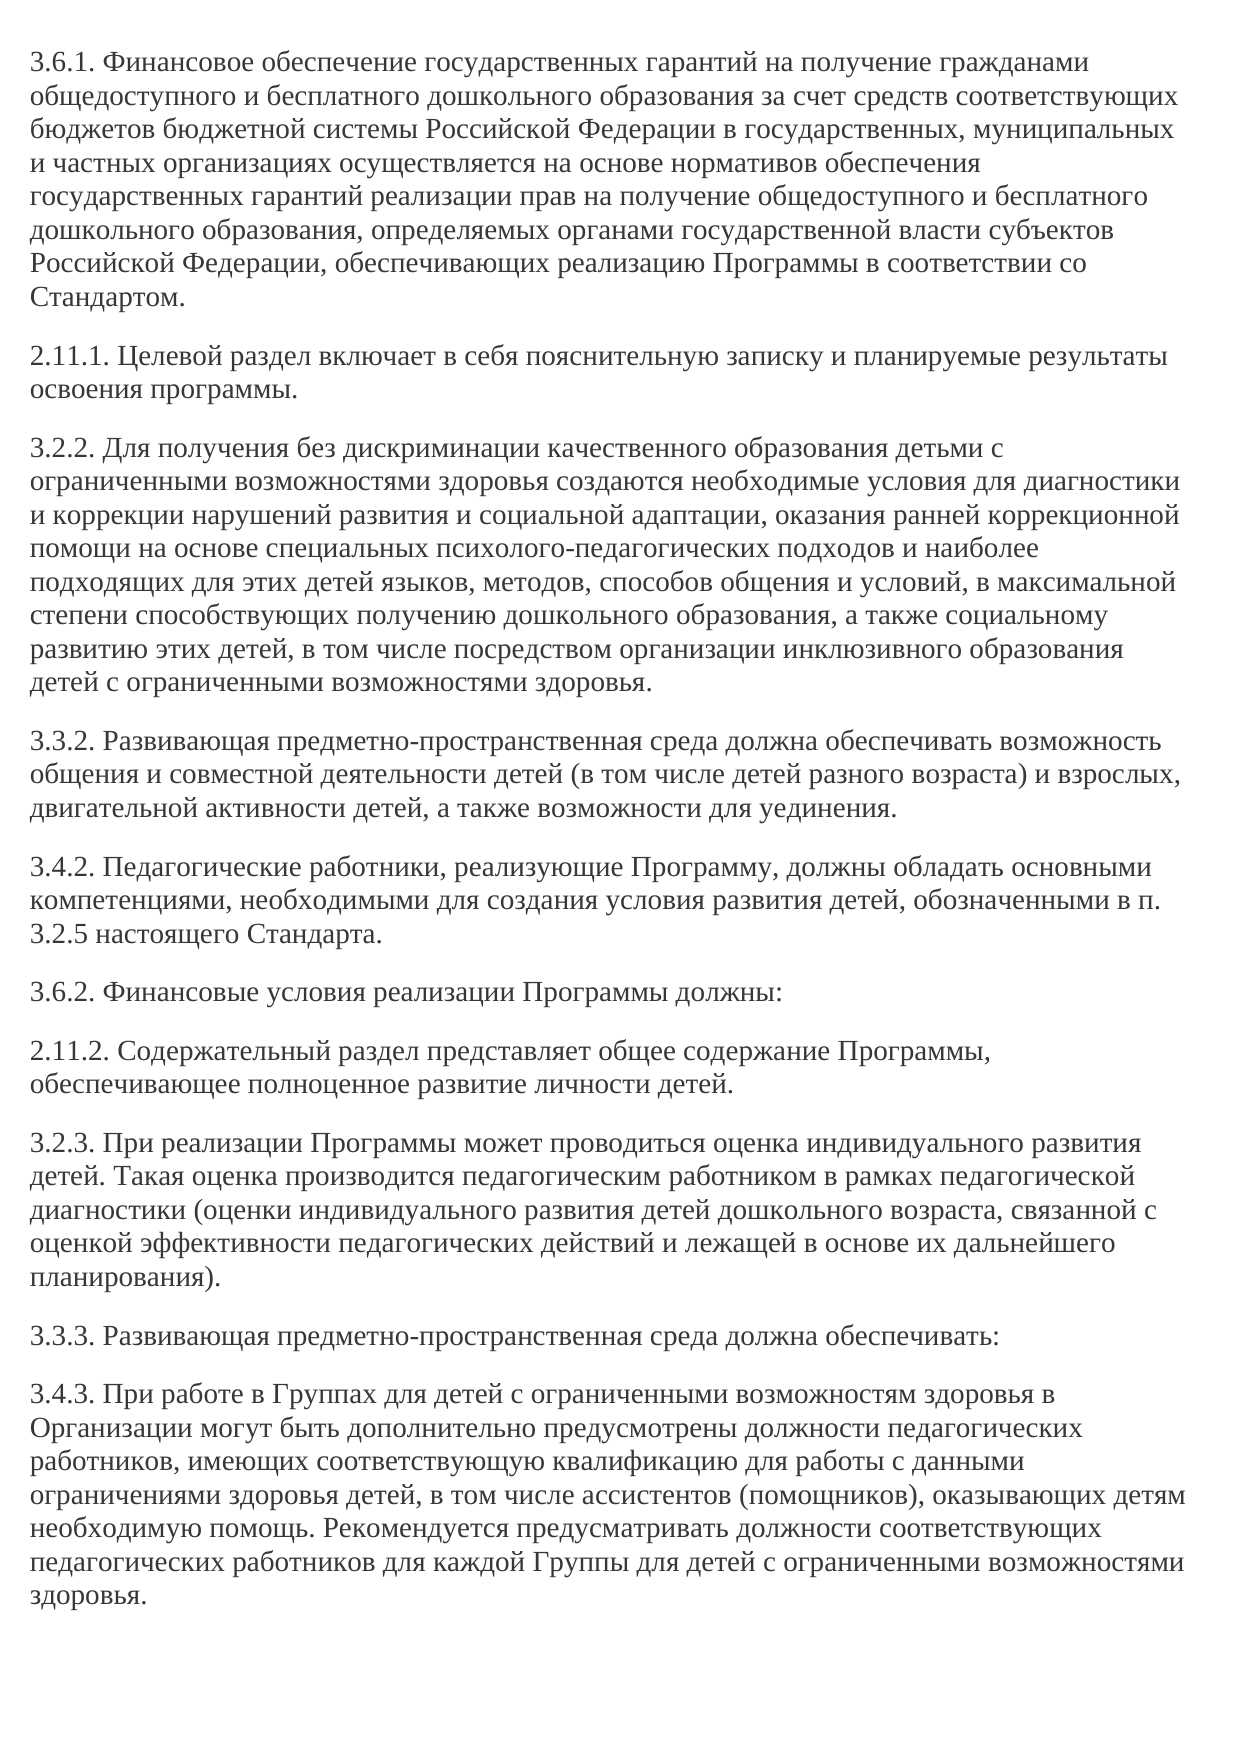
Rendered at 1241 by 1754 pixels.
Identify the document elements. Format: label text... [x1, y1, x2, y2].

text 3.2.3. При реализации Программы может проводиться оценка индивидуального развития детей. Такая оценка производится педагогическим работником в рамках педагогической диагностики (оценки индивидуального развития детей дошкольного возраста, связанной с оценкой эффективности педагогических действий и лежащей в основе их дальнейшего планирования). [29, 1125, 1196, 1293]
text 3.3.3. Развивающая предметно-пространственная среда должна обеспечивать: [29, 1318, 1196, 1351]
text 3.6.2. Финансовые условия реализации Программы должны: [29, 974, 1196, 1008]
text 3.6.1. Финансовое обеспечение государственных гарантий на получение гражданами общедоступного и бесплатного дошкольного образования за счет средств соответствующих бюджетов бюджетной системы Российской Федерации в государственных, муниципальных и частных организациях осуществляется на основе нормативов обеспечения государственных гарантий реализации прав на получение общедоступного и бесплатного дошкольного образования, определяемых органами государственной власти субъектов Российской Федерации, обеспечивающих реализацию Программы в соответствии со Стандартом. [29, 44, 1196, 313]
text 2.11.2. Содержательный раздел представляет общее содержание Программы, обеспечивающее полноценное развитие личности детей. [29, 1033, 1196, 1100]
text 3.3.2. Развивающая предметно-пространственная среда должна обеспечивать возможность общения и совместной деятельности детей (в том числе детей разного возраста) и взрослых, двигательной активности детей, а также возможности для уединения. [29, 723, 1196, 824]
text 3.4.3. При работе в Группах для детей с ограниченными возможностям здоровья в Организации могут быть дополнительно предусмотрены должности педагогических работников, имеющих соответствующую квалификацию для работы с данными ограничениями здоровья детей, в том числе ассистентов (помощников), оказывающих детям необходимую помощь. Рекомендуется предусматривать должности соответствующих педагогических работников для каждой Группы для детей с ограниченными возможностями здоровья. [29, 1376, 1196, 1611]
text 2.11.1. Целевой раздел включает в себя пояснительную записку и планируемые результаты освоения программы. [29, 338, 1196, 405]
text 3.4.2. Педагогические работники, реализующие Программу, должны обладать основными компетенциями, необходимыми для создания условия развития детей, обозначенными в п. 3.2.5 настоящего Стандарта. [29, 849, 1196, 949]
text 3.2.2. Для получения без дискриминации качественного образования детьми с ограниченными возможностями здоровья создаются необходимые условия для диагностики и коррекции нарушений развития и социальной адаптации, оказания ранней коррекционной помощи на основе специальных психолого-педагогических подходов и наиболее подходящих для этих детей языков, методов, способов общения и условий, в максимальной степени способствующих получению дошкольного образования, а также социальному развитию этих детей, в том числе посредством организации инклюзивного образования детей с ограниченными возможностями здоровья. [29, 430, 1196, 698]
